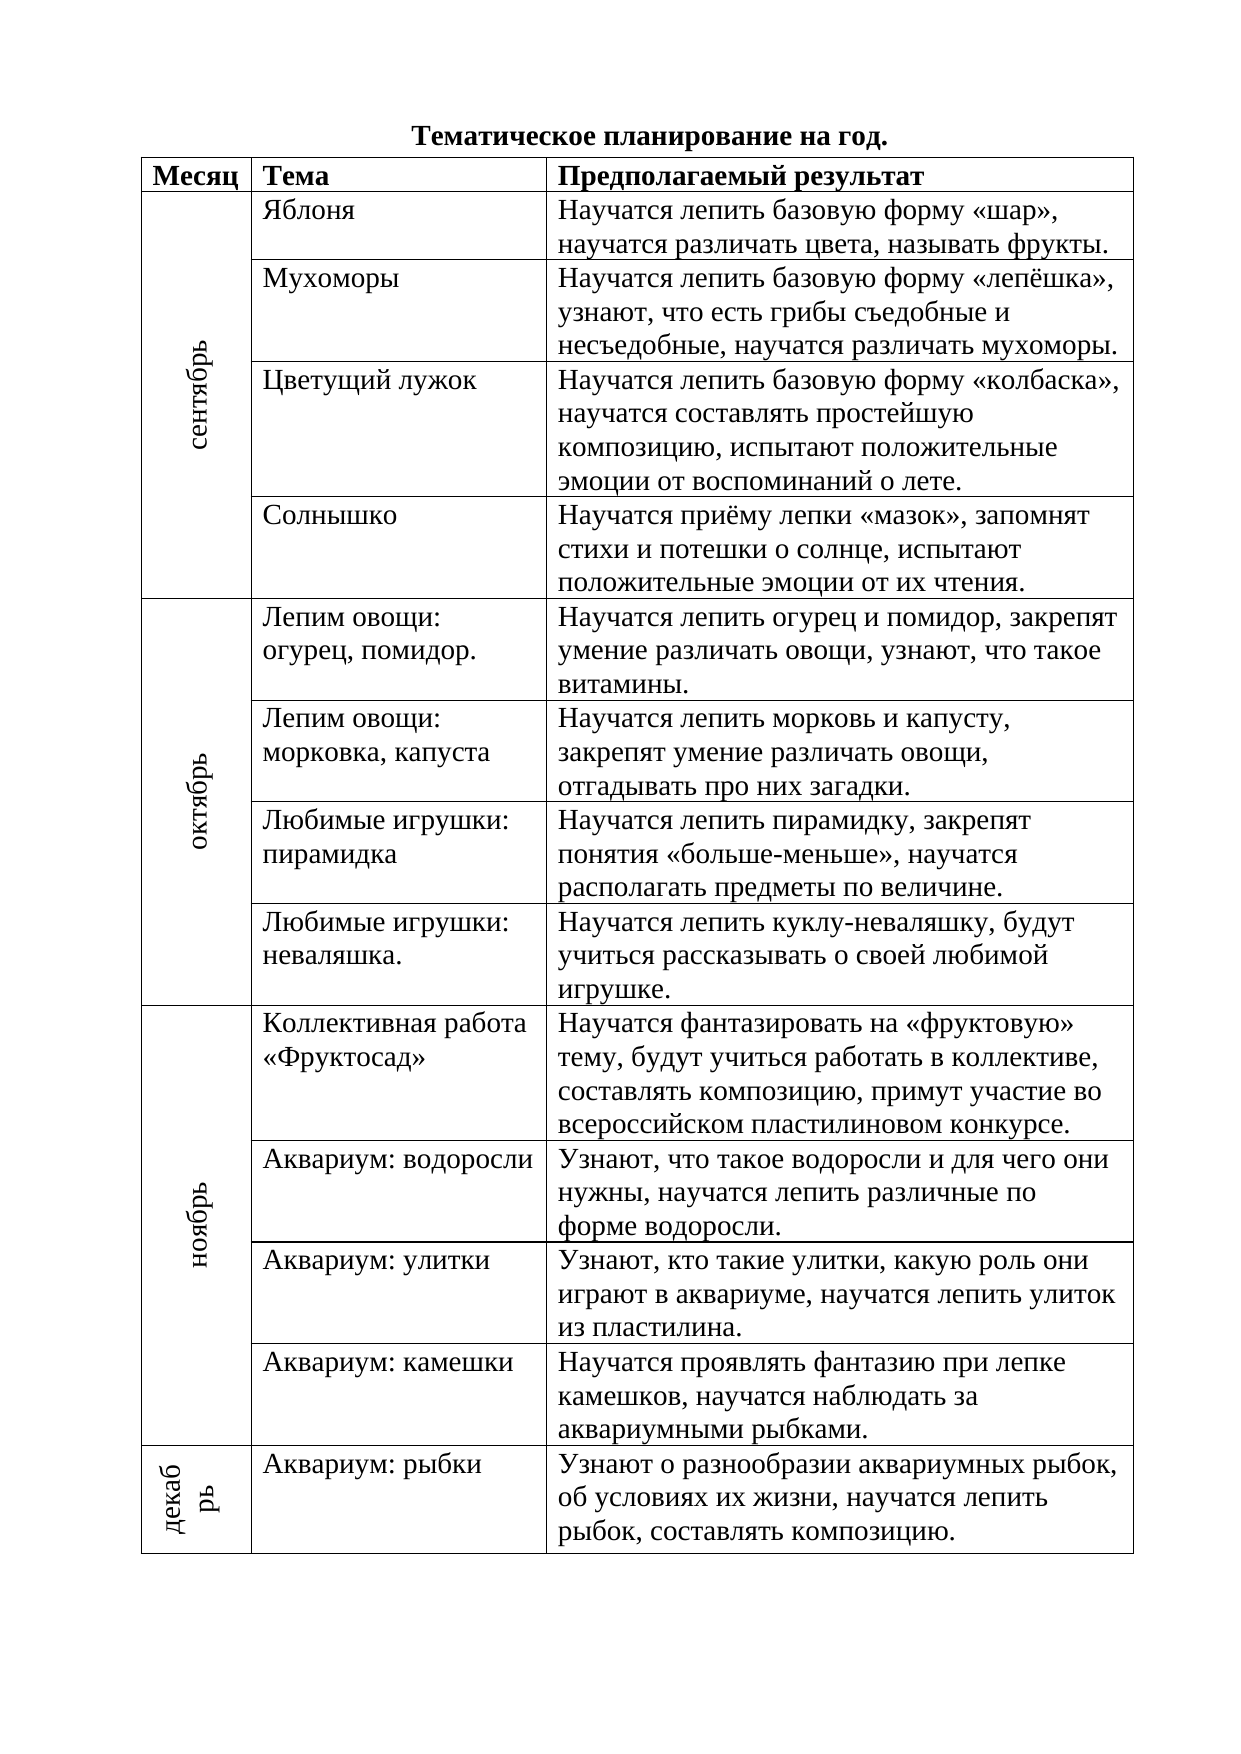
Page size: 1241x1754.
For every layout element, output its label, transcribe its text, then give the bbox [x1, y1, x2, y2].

table_cell Мухоморы [252, 260, 546, 361]
table_cell Аквариум: водоросли [252, 1141, 546, 1241]
table_cell ноябрь [142, 1006, 251, 1445]
table_cell Аквариум: рыбки [252, 1446, 546, 1553]
table_cell Узнают, кто такие улитки, какую роль они играют в аквариуме, научатся лепить улиток из пластилина. [547, 1243, 1133, 1343]
table_cell Научатся лепить пирамидку, закрепят понятия «больше-меньше», научатся располагать предметы по величине. [547, 802, 1133, 903]
table_cell Научатся проявлять фантазию при лепке камешков, научатся наблюдать за аквариумными рыбками. [547, 1344, 1133, 1445]
table_cell Научатся лепить базовую форму «колбаска», научатся составлять простейшую композицию, испытают положительные эмоции от воспоминаний о лете. [547, 362, 1133, 496]
table_cell сентябрь [142, 192, 251, 598]
table_cell Научатся приёму лепки «мазок», запомнят стихи и потешки о солнце, испытают положительные эмоции от их чтения. [547, 497, 1133, 598]
table_cell Цветущий лужок [252, 362, 546, 496]
table_cell Научатся фантазировать на «фруктовую» тему, будут учиться работать в коллективе, составлять композицию, примут участие во всероссийском пластилиновом конкурсе. [547, 1006, 1133, 1140]
table_header Месяц [142, 158, 251, 191]
table_cell Лепим овощи: морковка, капуста [252, 701, 546, 801]
table_cell Любимые игрушки: пирамидка [252, 802, 546, 903]
table_cell декабрь [142, 1446, 251, 1553]
table_cell Научатся лепить базовую форму «шар», научатся различать цвета, называть фрукты. [547, 192, 1133, 259]
table_cell Научатся лепить морковь и капусту, закрепят умение различать овощи, отгадывать про них загадки. [547, 701, 1133, 801]
text Тематическое планирование на год. [148, 118, 1152, 152]
table_cell октябрь [142, 599, 251, 1004]
table_cell Аквариум: камешки [252, 1344, 546, 1445]
table_cell Коллективная работа «Фруктосад» [252, 1006, 546, 1140]
table_cell Яблоня [252, 192, 546, 259]
table_cell Научатся лепить огурец и помидор, закрепят умение различать овощи, узнают, что такое витамины. [547, 599, 1133, 699]
table_cell Аквариум: улитки [252, 1243, 546, 1343]
table_cell Любимые игрушки: неваляшка. [252, 904, 546, 1004]
table_header Предполагаемый результат [547, 158, 1133, 191]
table_cell Узнают о разнообразии аквариумных рыбок, об условиях их жизни, научатся лепить рыбок, составлять композицию. [547, 1446, 1133, 1553]
table_header Тема [252, 158, 546, 191]
table_cell Узнают, что такое водоросли и для чего они нужны, научатся лепить различные по форме водоросли. [547, 1141, 1133, 1241]
table_cell Научатся лепить куклу-неваляшку, будут учиться рассказывать о своей любимой игрушке. [547, 904, 1133, 1004]
table_cell Научатся лепить базовую форму «лепёшка», узнают, что есть грибы съедобные и несъедобные, научатся различать мухоморы. [547, 260, 1133, 361]
table_cell Солнышко [252, 497, 546, 598]
table_cell Лепим овощи: огурец, помидор. [252, 599, 546, 699]
